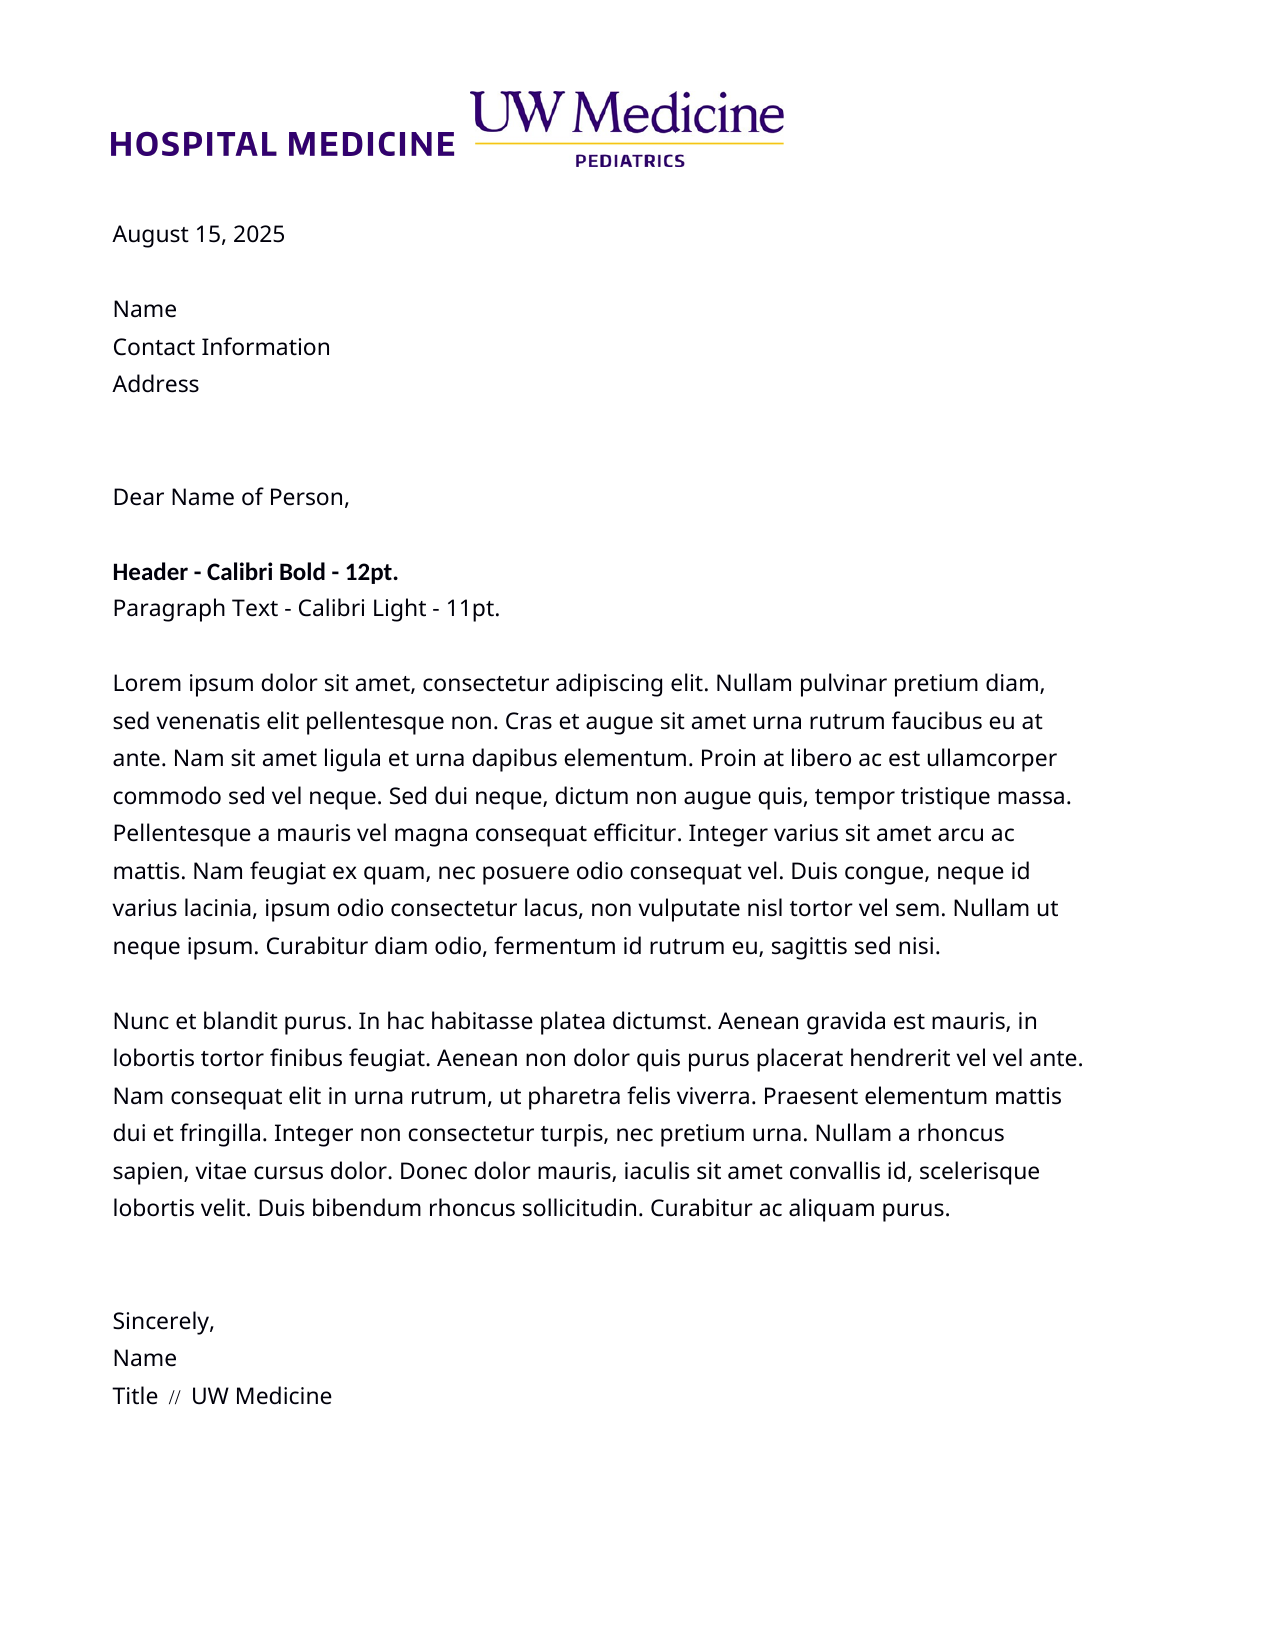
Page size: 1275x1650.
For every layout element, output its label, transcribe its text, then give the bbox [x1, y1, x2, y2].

text Name [112, 1342, 1087, 1374]
picture [93, 91, 784, 167]
text August 15, 2025 [112, 218, 1087, 249]
text Sincerely, [112, 1305, 1087, 1336]
text Paragraph Text - Calibri Light - 11pt. [112, 592, 1087, 624]
text Nunc et blandit purus. In hac habitasse platea dictumst. Aenean gravida est mauris, in lobortis tortor finibus feugiat. Aenean non dolor quis purus placerat hendrerit vel vel ante. Nam consequat elit in urna rutrum, ut pharetra felis viverra. Praesent elementum mattis dui et fringilla. Integer non consectetur turpis, nec pretium urna. Nullam a rhoncus sapien, vitae cursus dolor. Donec dolor mauris, iaculis sit amet convallis id, scelerisque lobortis velit. Duis bibendum rhoncus sollicitudin. Curabitur ac aliquam purus. [112, 1005, 1087, 1224]
text Dear Name of Person, [112, 481, 1087, 512]
text Address [112, 368, 1087, 399]
text Name [112, 293, 1087, 324]
text Title // UW Medicine [112, 1380, 1087, 1411]
text Header - Calibri Bold - 12pt. [112, 556, 1087, 586]
text Lorem ipsum dolor sit amet, consectetur adipiscing elit. Nullam pulvinar pretium diam, sed venenatis elit pellentesque non. Cras et augue sit amet urna rutrum faucibus eu at ante. Nam sit amet ligula et urna dapibus elementum. Proin at libero ac est ullamcorper commodo sed vel neque. Sed dui neque, dictum non augue quis, tempor tristique massa. Pellentesque a mauris vel magna consequat efficitur. Integer varius sit amet arcu ac mattis. Nam feugiat ex quam, nec posuere odio consequat vel. Duis congue, neque id varius lacinia, ipsum odio consectetur lacus, non vulputate nisl tortor vel sem. Nullam ut neque ipsum. Curabitur diam odio, fermentum id rutrum eu, sagittis sed nisi. [112, 667, 1087, 961]
text Contact Information [112, 331, 1087, 362]
